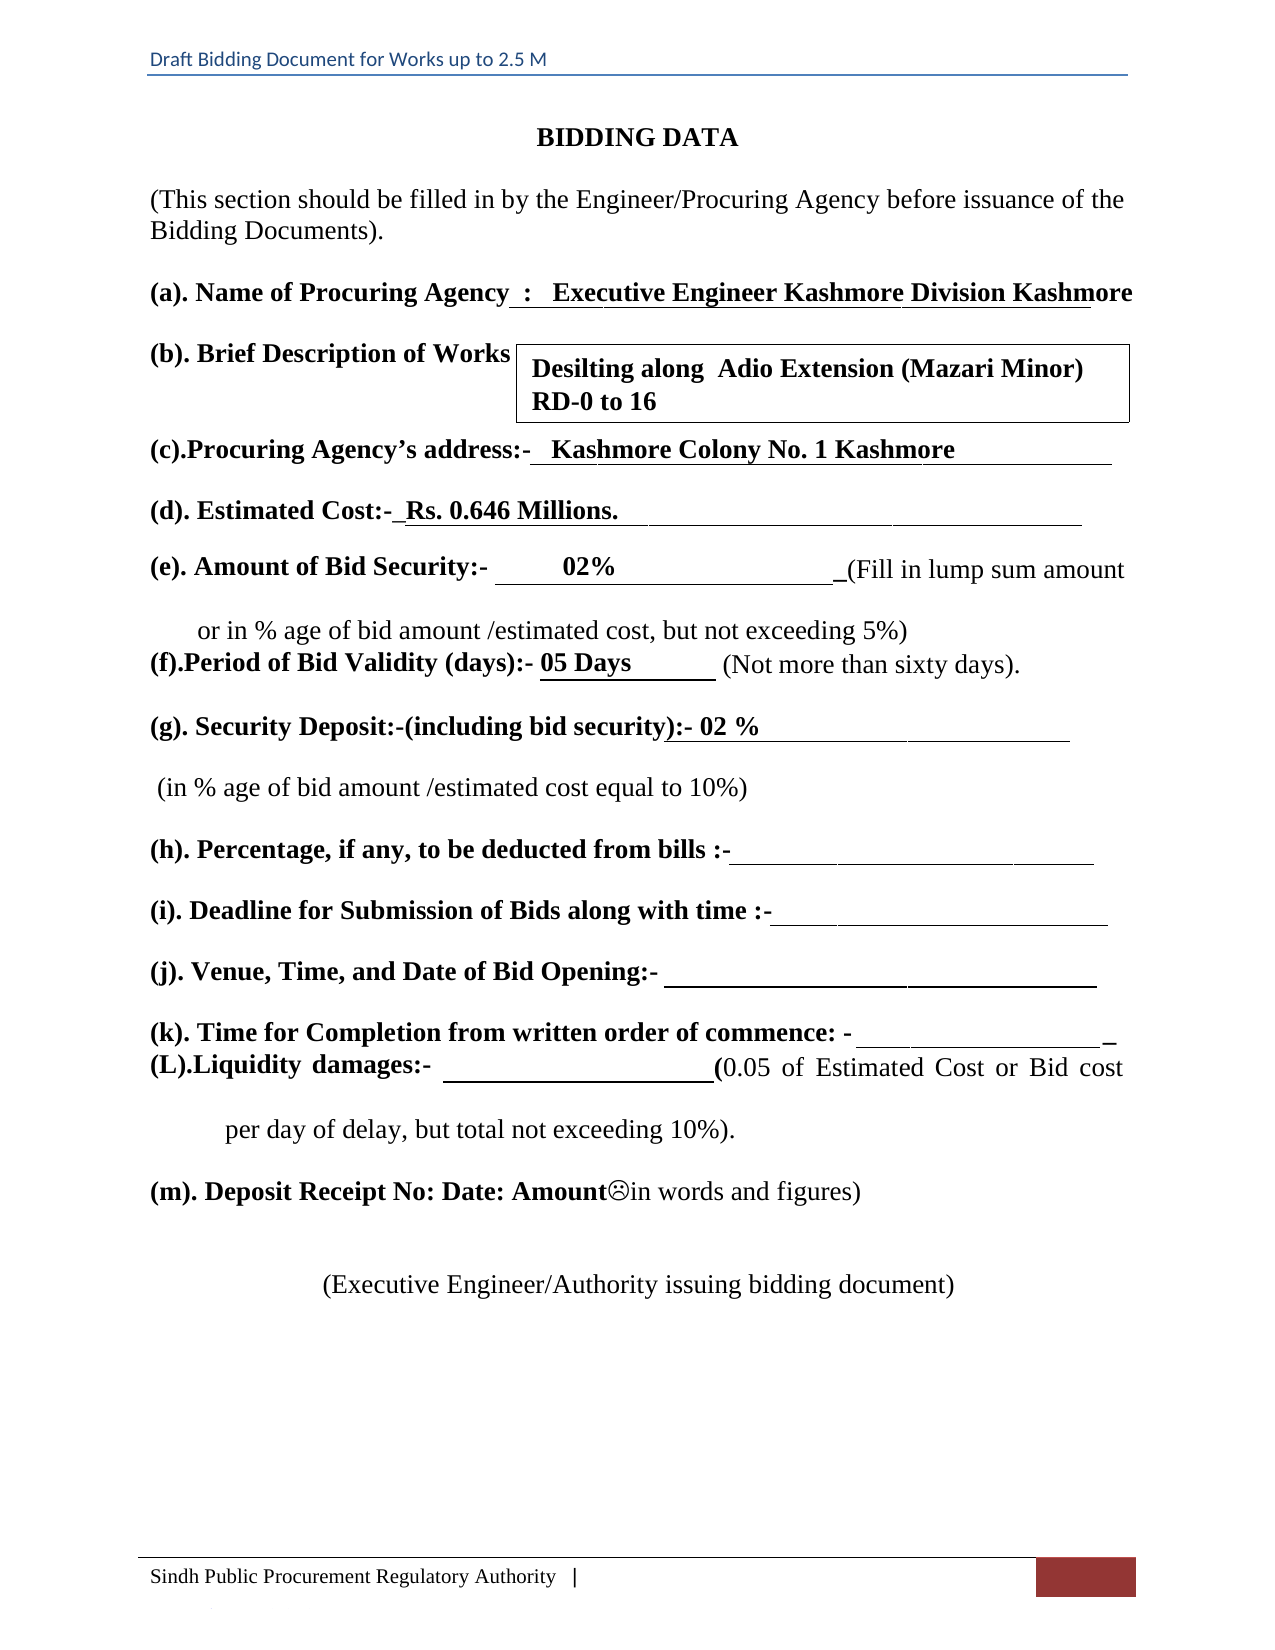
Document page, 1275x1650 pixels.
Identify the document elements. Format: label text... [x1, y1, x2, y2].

text (k). Time for Completion from written order of commence: - _ [150, 1017, 1152, 1046]
text (in % age of bid amount /estimated cost equal to 10%) [157, 771, 1152, 802]
text (g). Security Deposit:-(including bid security):- 02 % [150, 711, 1152, 740]
text (f).Period of Bid Validity (days):- 05 Days [150, 647, 628, 676]
text (0.05 of Estimated Cost or Bid cost [714, 1052, 1152, 1081]
text (h). Percentage, if any, to be deducted from bills :- [150, 834, 1152, 863]
text (a). Name of Procuring Agency : Executive Engineer Kashmore Division Kashmore [150, 277, 1152, 306]
text BIDDING DATA [532, 121, 743, 152]
text (b). Brief Description of Works [150, 338, 1152, 367]
text (Not more than sixty days). [722, 649, 1152, 679]
text (i). Deadline for Submission of Bids along with time :- [150, 895, 1152, 924]
text (L).Liquidity damages:- [150, 1049, 438, 1078]
text Bidding Documents). [150, 214, 1152, 245]
text or in % age of bid amount /estimated cost, but not exceeding 5%) [197, 615, 1152, 644]
text (c).Procuring Agency’s address:- Kashmore Colony No. 1 Kashmore [150, 433, 1152, 463]
text (d). Estimated Cost:-_Rs. 0.646 Millions. [150, 495, 1152, 524]
text _(Fill in lump sum amount [833, 554, 1152, 583]
text per day of delay, but total not exceeding 10%). [225, 1113, 1152, 1144]
text (This section should be filled in by the Engineer/Procuring Agency before issuance of the [150, 183, 1152, 214]
text (e). Amount of Bid Security:- 02% [150, 551, 661, 581]
text (j). Venue, Time, and Date of Bid Opening:- [150, 956, 1152, 986]
text (m). Deposit Receipt No: Date: Amountin words and figures) (Executive Engineer/Authority issuing bidding document) [150, 1175, 957, 1299]
